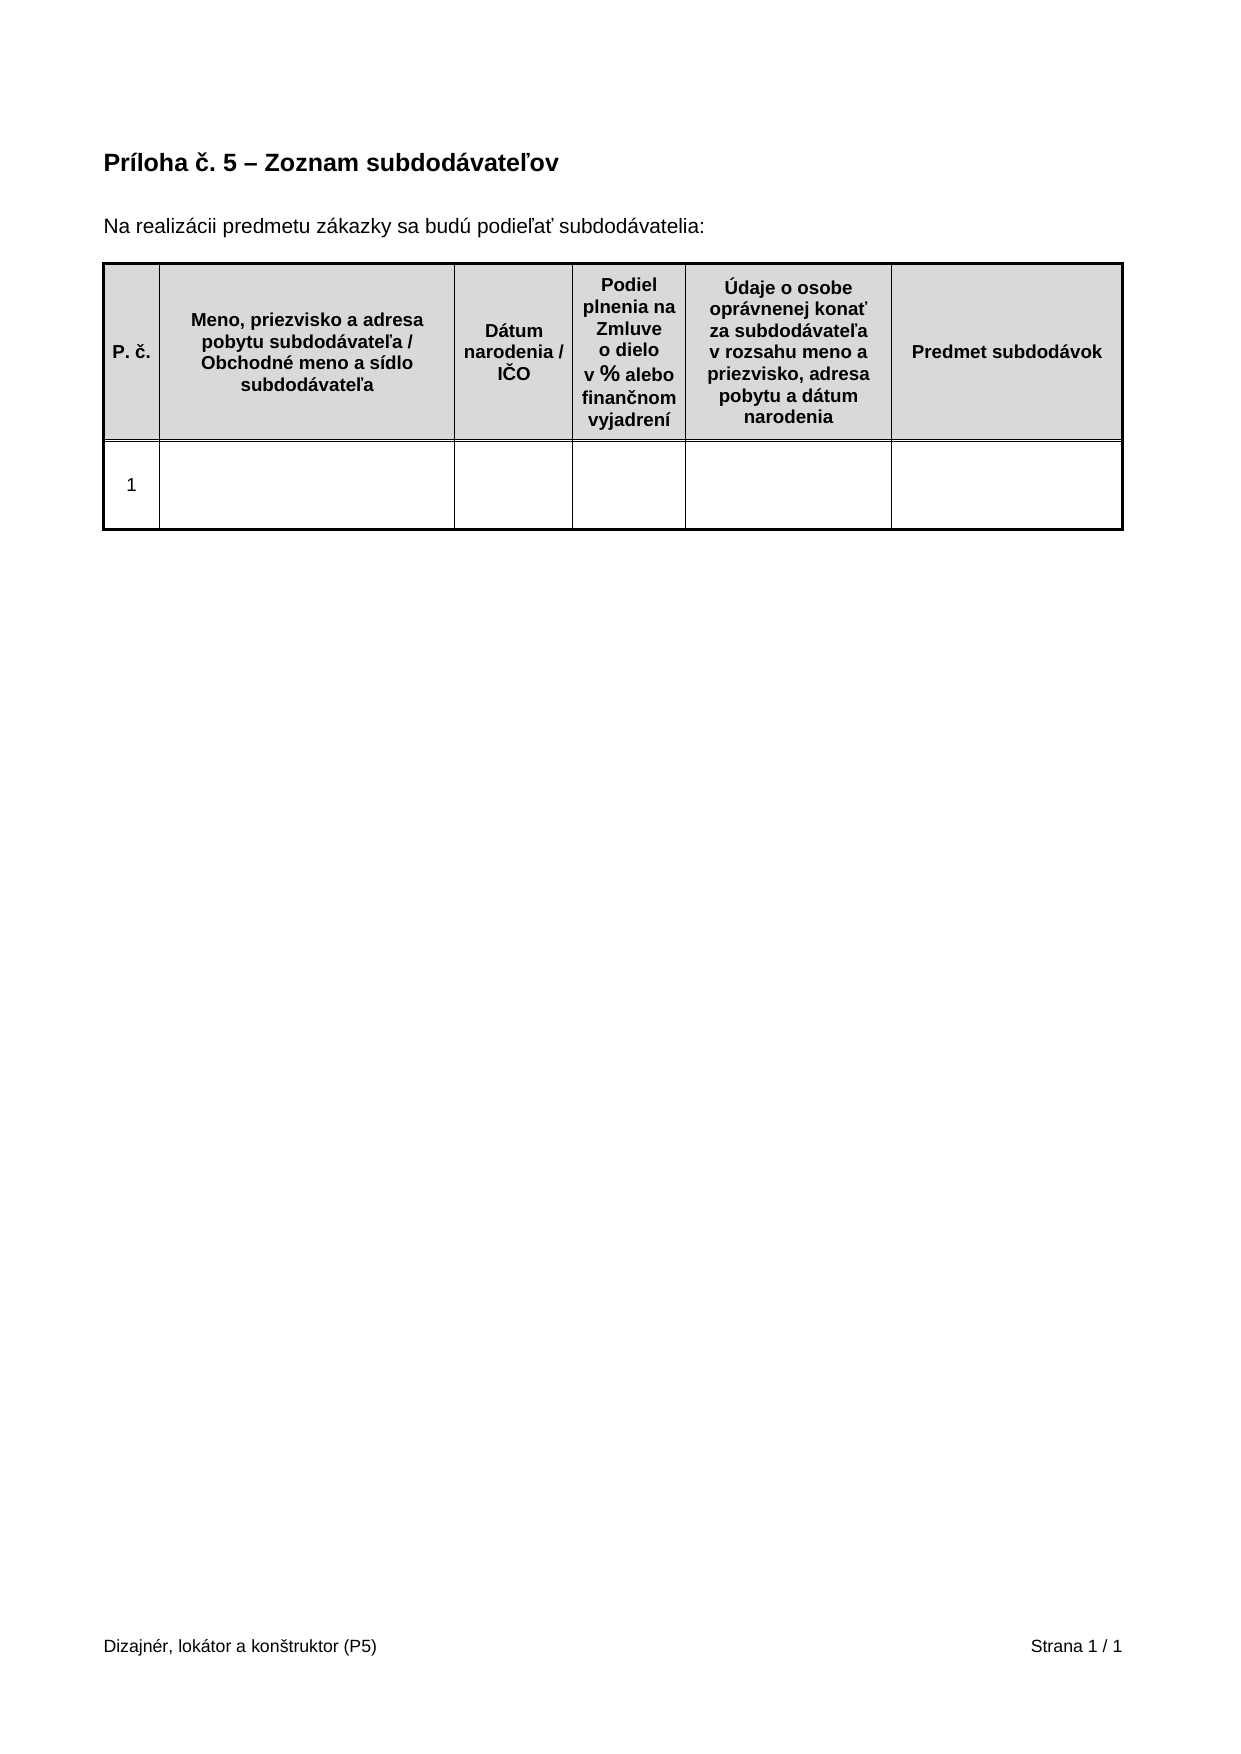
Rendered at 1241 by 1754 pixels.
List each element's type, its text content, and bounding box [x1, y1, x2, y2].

table_cell [892, 442, 1121, 528]
text Na realizácii predmetu zákazky sa budú podieľať subdodávatelia: [103, 214, 1122, 238]
table_header P. č. [105, 265, 159, 439]
table_header Údaje o osobe oprávnenej konať za subdodávateľa v rozsahu meno a priezvisko, adresa pobytu a dátum narodenia [686, 265, 891, 439]
table_header Predmet subdodávok [892, 265, 1121, 439]
table_header Meno, priezvisko a adresa pobytu subdodávateľa / Obchodné meno a sídlo subdodávateľa [160, 265, 454, 439]
text Príloha č. 5 – Zoznam subdodávateľov [103, 148, 1122, 176]
table_cell [686, 442, 891, 528]
table_cell [573, 442, 685, 528]
table_cell [455, 442, 572, 528]
table_header Dátum narodenia / IČO [455, 265, 572, 439]
table_cell 1 [105, 442, 159, 528]
table_header Podiel plnenia na Zmluve o dielo v % alebo finančnom vyjadrení [573, 265, 685, 439]
table_cell [160, 442, 454, 528]
